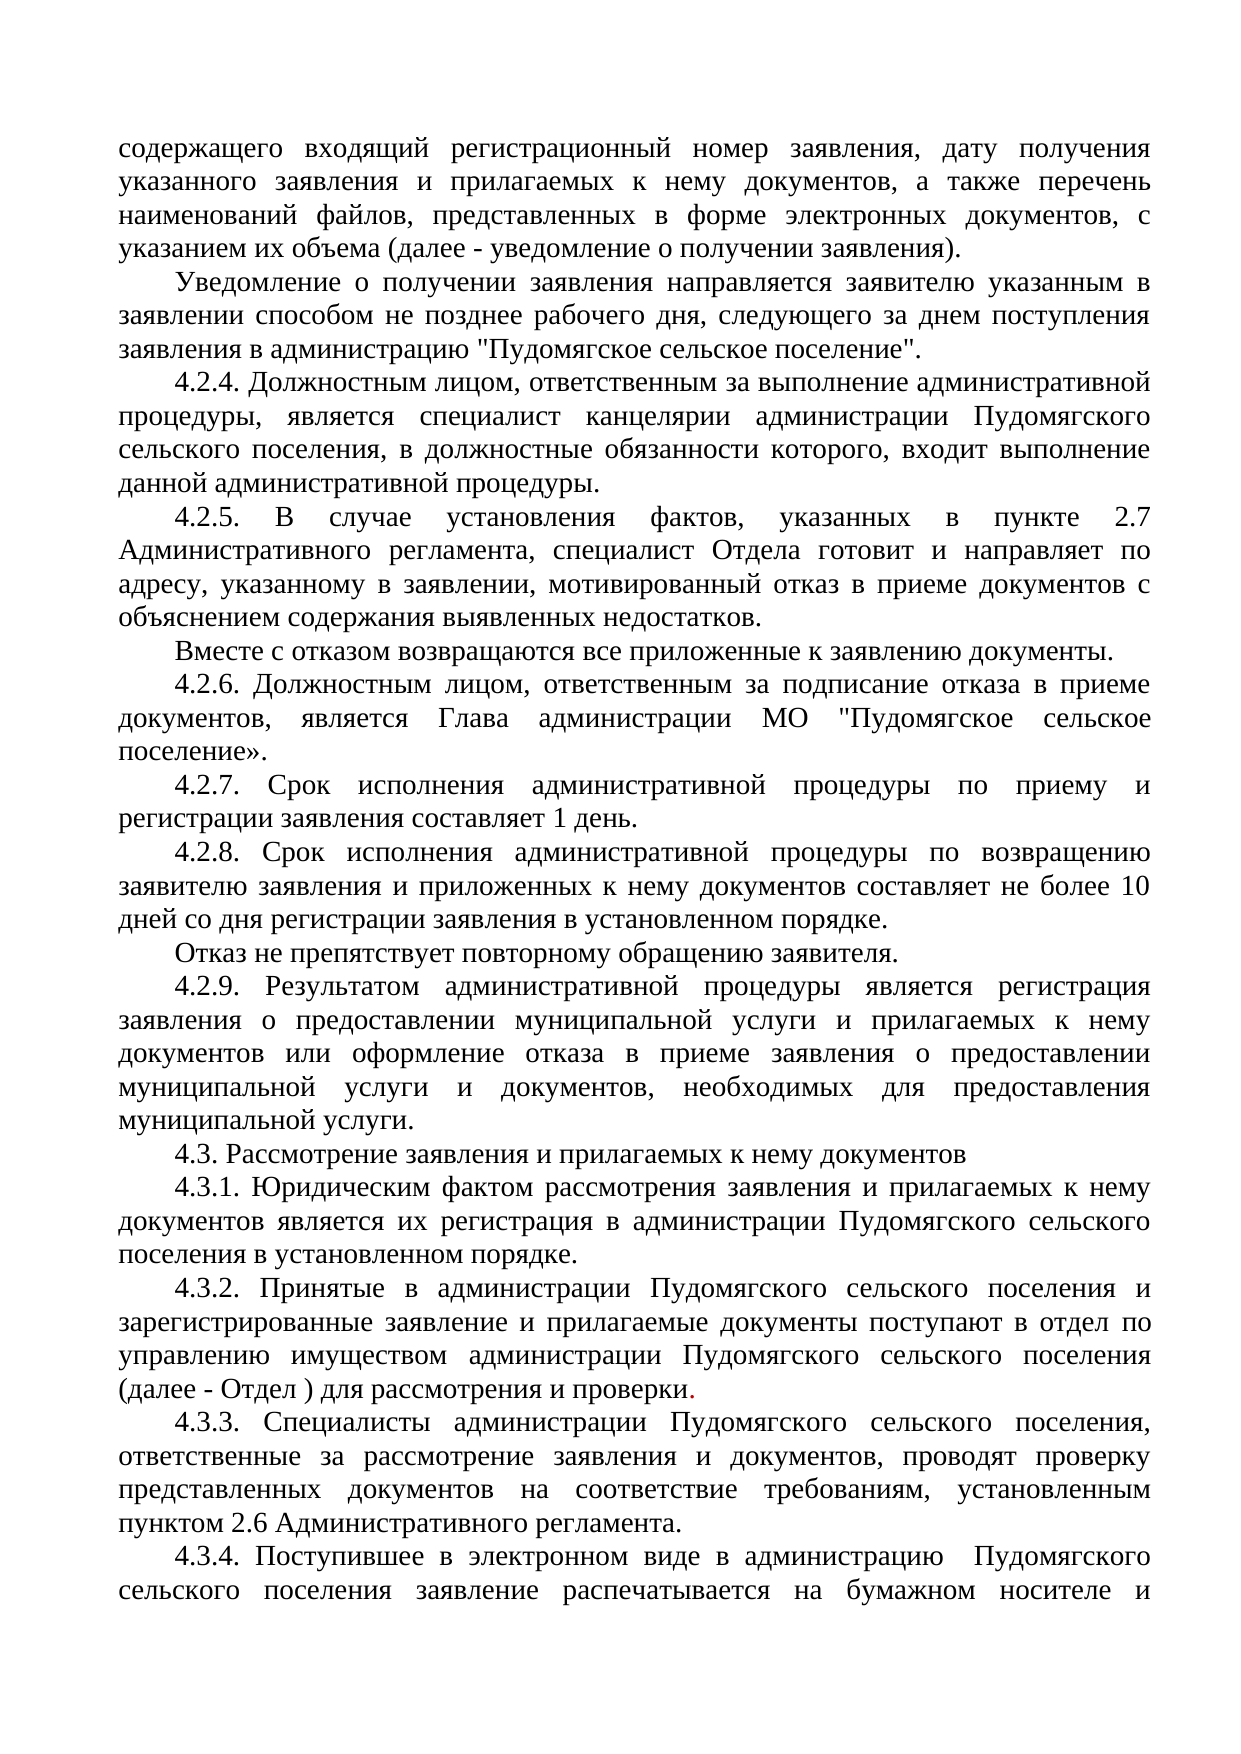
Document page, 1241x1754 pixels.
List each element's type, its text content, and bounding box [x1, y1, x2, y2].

text 4.3. Рассмотрение заявления и прилагаемых к нему документов [118, 1136, 1152, 1169]
text 4.3.1. Юридическим фактом рассмотрения заявления и прилагаемых к нему документов является их регистрация в администрации Пудомягского сельского поселения в установленном порядке. [118, 1169, 1152, 1270]
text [118, 130, 1152, 264]
text 4.2.5. В случае установления фактов, указанных в пункте 2.7 Административного регламента, специалист Отдела готовит и направляет по адресу, указанному в заявлении, мотивированный отказ в приеме документов с объяснением содержания выявленных недостатков. [118, 499, 1152, 633]
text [118, 1538, 1152, 1606]
text 4.2.8. Срок исполнения административной процедуры по возвращению заявителю заявления и приложенных к нему документов составляет не более 10 дней со дня регистрации заявления в установленном порядке. [118, 834, 1152, 935]
text 4.2.7. Срок исполнения административной процедуры по приему и регистрации заявления составляет 1 день. [118, 767, 1152, 834]
text Уведомление о получении заявления направляется заявителю указанным в заявлении способом не позднее рабочего дня, следующего за днем поступления заявления в администрацию "Пудомягское сельское поселение". [118, 264, 1152, 364]
text 4.2.4. Должностным лицом, ответственным за выполнение административной процедуры, является специалист канцелярии администрации Пудомягского сельского поселения, в должностные обязанности которого, входит выполнение данной административной процедуры. [118, 364, 1152, 499]
text 4.2.9. Результатом административной процедуры является регистрация заявления о предоставлении муниципальной услуги и прилагаемых к нему документов или оформление отказа в приеме заявления о предоставлении муниципальной услуги и документов, необходимых для предоставления муниципальной услуги. [118, 968, 1152, 1136]
text 4.3.3. Специалисты администрации Пудомягского сельского поселения, ответственные за рассмотрение заявления и документов, проводят проверку представленных документов на соответствие требованиям, установленным пунктом 2.6 Административного регламента. [118, 1404, 1152, 1538]
text Вместе с отказом возвращаются все приложенные к заявлению документы. [118, 633, 1152, 666]
text 4.3.2. Принятые в администрации Пудомягского сельского поселения и зарегистрированные заявление и прилагаемые документы поступают в отдел по управлению имуществом администрации Пудомягского сельского поселения (далее - Отдел ) для рассмотрения и проверки. [118, 1270, 1152, 1404]
text 4.2.6. Должностным лицом, ответственным за подписание отказа в приеме документов, является Глава администрации МО "Пудомягское сельское поселение». [118, 666, 1152, 767]
text Отказ не препятствует повторному обращению заявителя. [118, 935, 1152, 968]
